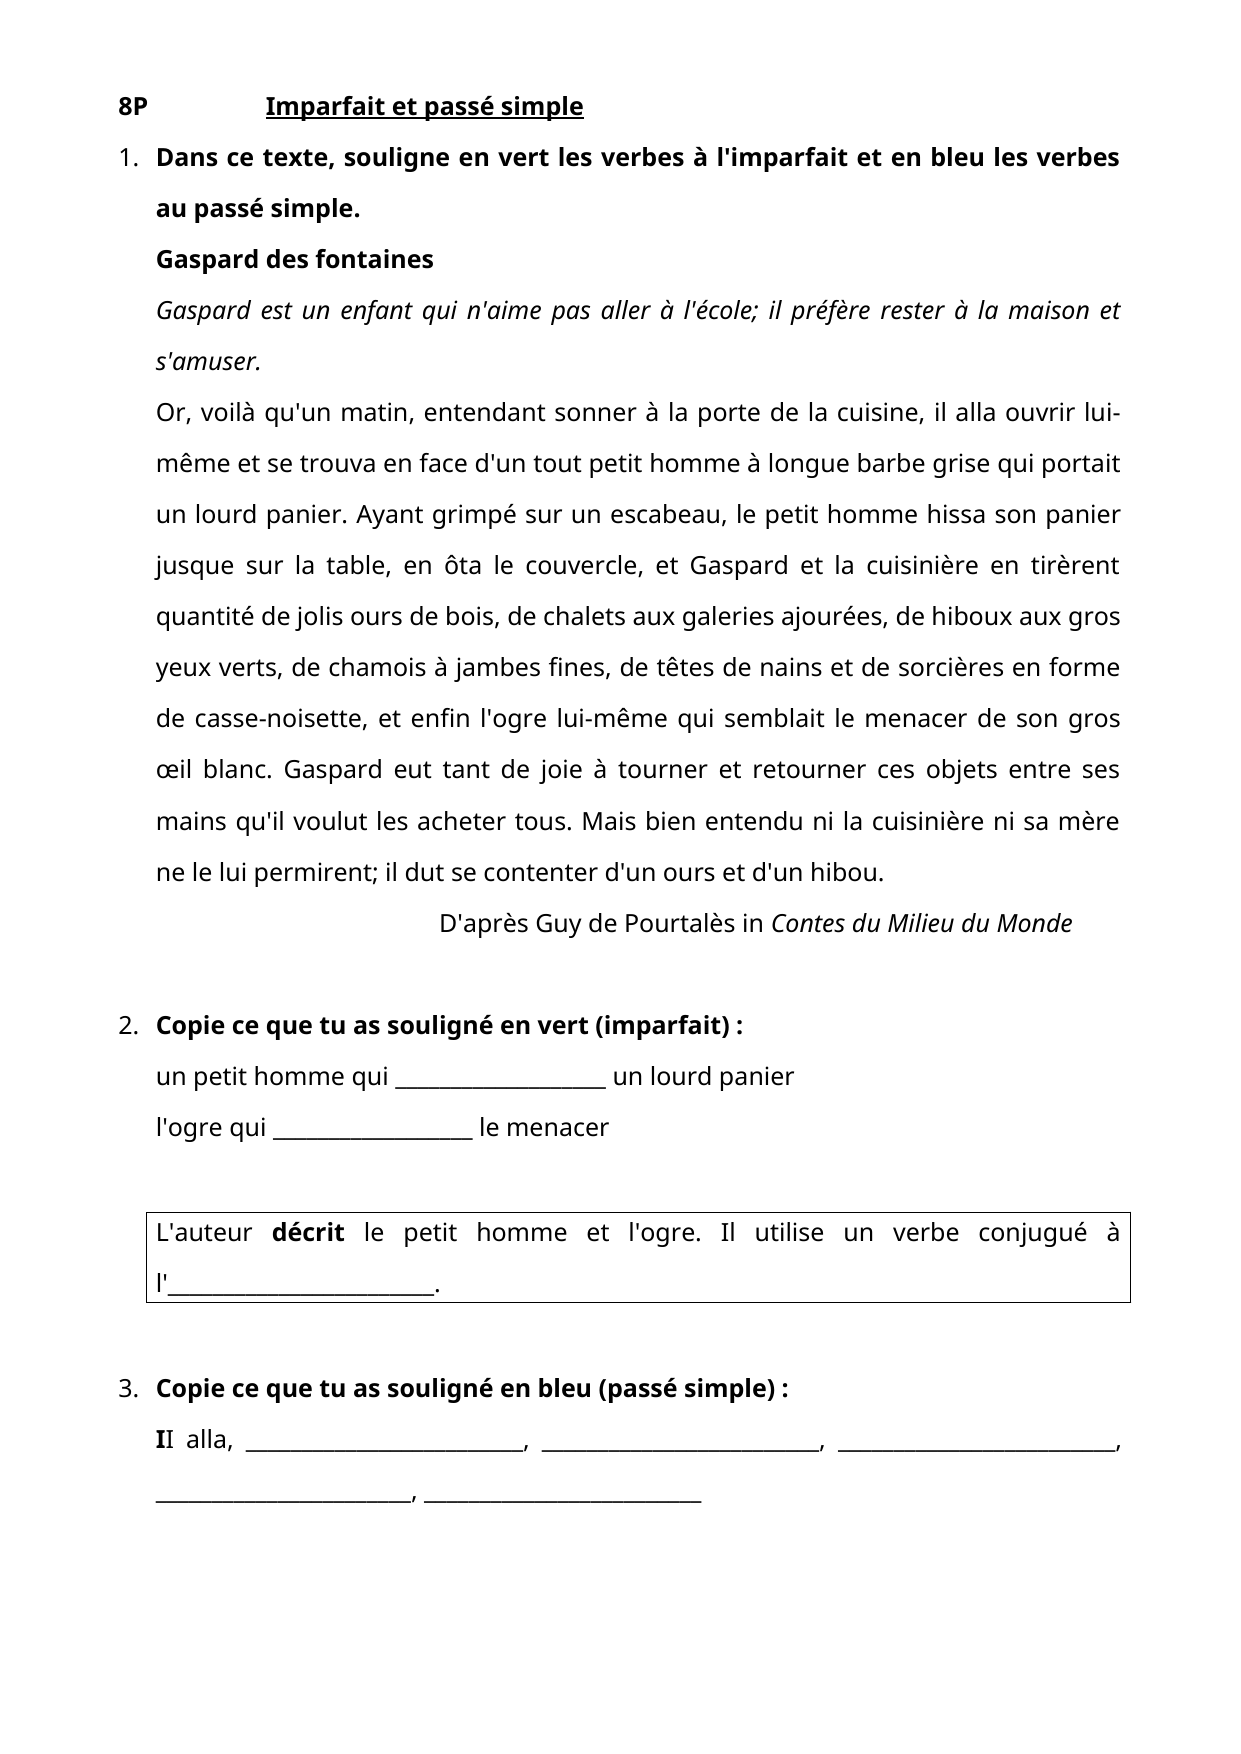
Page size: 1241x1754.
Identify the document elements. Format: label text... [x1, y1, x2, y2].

list Copie ce que tu as souligné en bleu (passé simple) : [118, 1371, 1122, 1405]
list D'après Guy de Pourtalès in Contes du Milieu du Monde [377, 905, 1122, 939]
list L'auteur décrit le petit homme et l'ogre. Il utilise un verbe conjugué à l'________________________. [147, 1213, 1130, 1302]
list l'ogre qui __________________ le menacer [156, 1109, 1122, 1143]
text 8P Imparfait et passé simple [118, 89, 1122, 123]
list Gaspard des fontaines [156, 242, 1122, 276]
list un petit homme qui ___________________ un lourd panier [156, 1058, 1122, 1092]
list II alla, _________________________, _________________________, _________________________, _______________________, _________________________ [156, 1422, 1122, 1507]
list Copie ce que tu as souligné en vert (imparfait) : [118, 1007, 1122, 1041]
list Gaspard est un enfant qui n'aime pas aller à l'école; il préfère rester à la maison et s'amuser. [156, 293, 1122, 378]
list Dans ce texte, souligne en vert les verbes à l'imparfait et en bleu les verbes au passé simple. [118, 140, 1122, 225]
list Or, voilà qu'un matin, entendant sonner à la porte de la cuisine, il alla ouvrir lui-même et se trouva en face d'un tout petit homme à longue barbe grise qui portait un lourd panier. Ayant grimpé sur un escabeau, le petit homme hissa son panier jusque sur la table, en ôta le couvercle, et Gaspard et la cuisinière en tirèrent quantité de jolis ours de bois, de chalets aux galeries ajourées, de hiboux aux gros yeux verts, de chamois à jambes fines, de têtes de nains et de sorcières en forme de casse-noisette, et enfin l'ogre lui-même qui semblait le menacer de son gros œil blanc. Gaspard eut tant de joie à tourner et retourner ces objets entre ses mains qu'il voulut les acheter tous. Mais bien entendu ni la cuisinière ni sa mère ne le lui permirent; il dut se contenter d'un ours et d'un hibou. [156, 395, 1122, 888]
